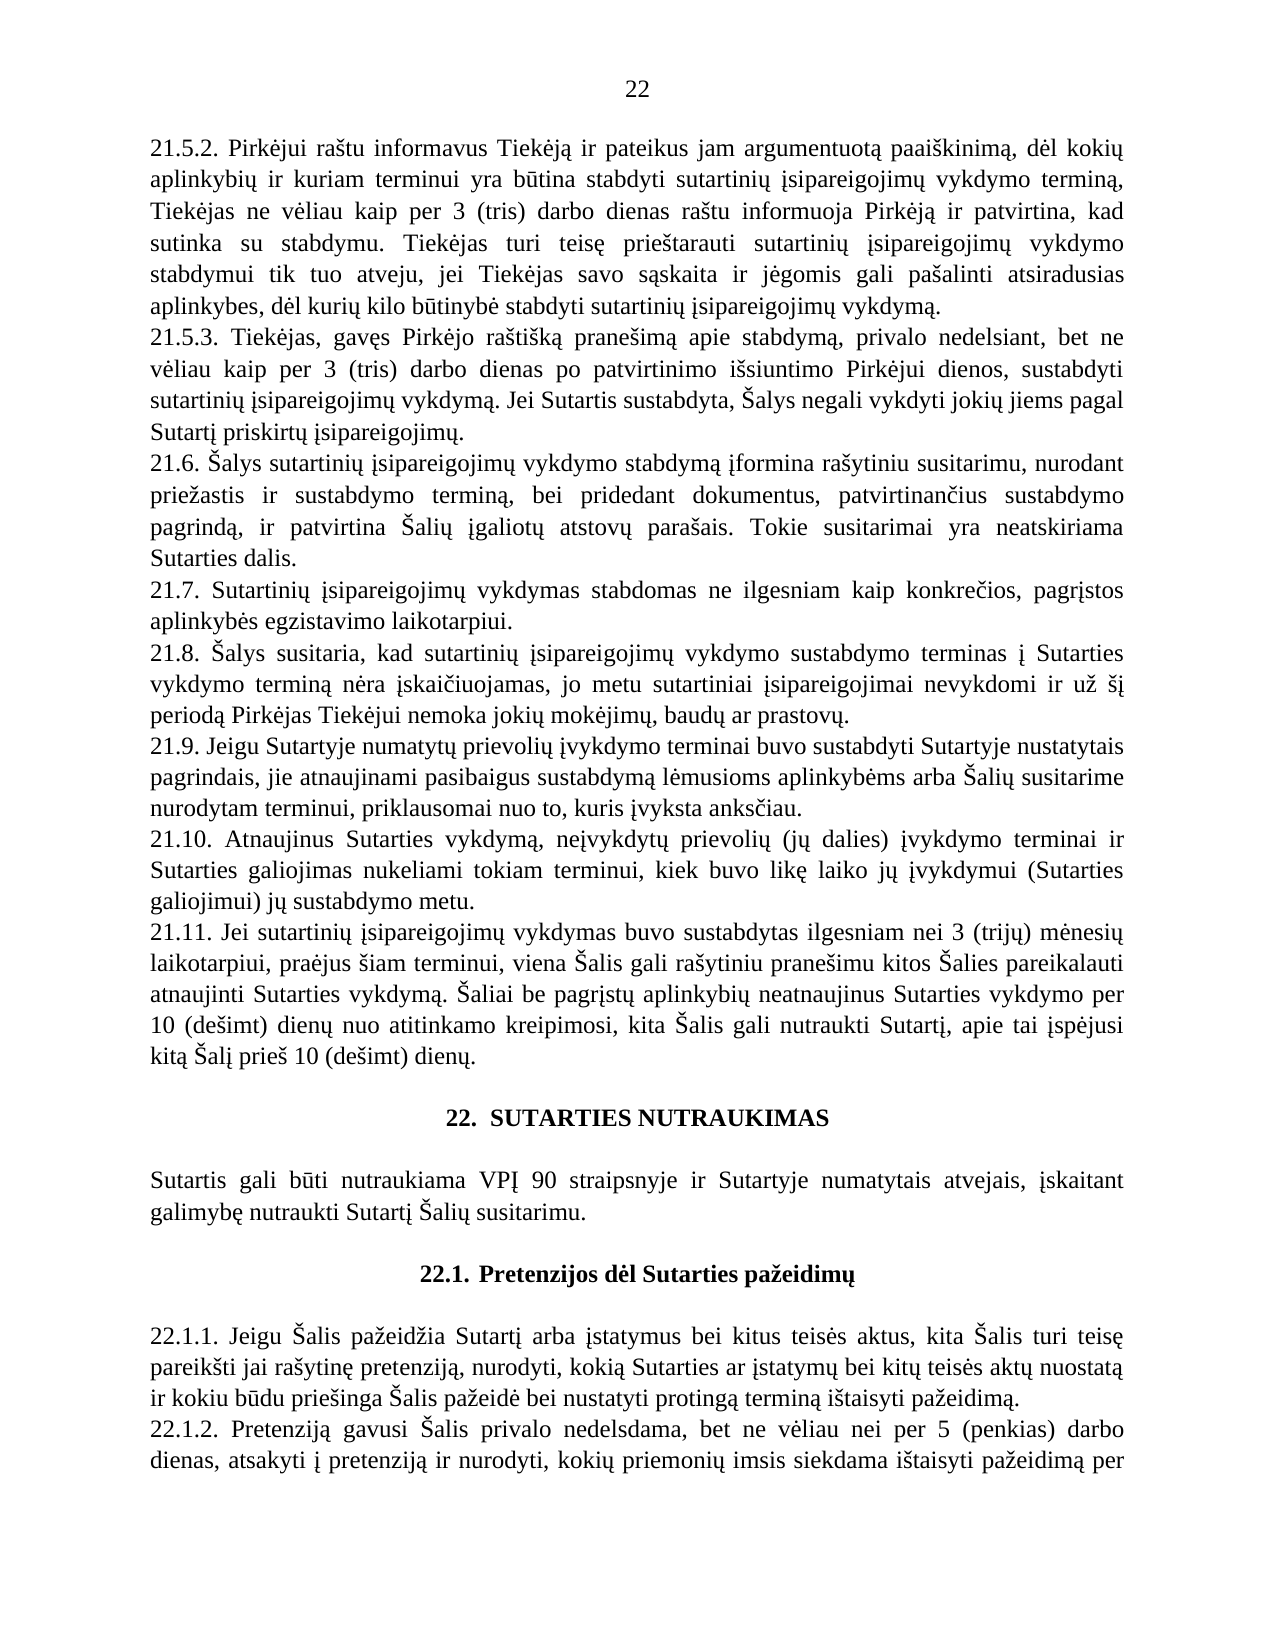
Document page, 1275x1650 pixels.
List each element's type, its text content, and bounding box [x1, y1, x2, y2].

text 21.10. Atnaujinus Sutarties vykdymą, neįvykdytų prievolių (jų dalies) įvykdymo terminai ir Sutarties galiojimas nukeliami tokiam terminui, kiek buvo likę laiko jų įvykdymui (Sutarties galiojimui) jų sustabdymo metu. [150, 824, 1125, 915]
text 22. Sutarties nutraukimas [150, 1103, 1125, 1132]
text 22.1.1. Jeigu Šalis pažeidžia Sutartį arba įstatymus bei kitus teisės aktus, kita Šalis turi teisę pareikšti jai rašytinę pretenziją, nurodyti, kokią Sutarties ar įstatymų bei kitų teisės aktų nuostatą ir kokiu būdu priešinga Šalis pažeidė bei nustatyti protingą terminą ištaisyti pažeidimą. [150, 1321, 1125, 1412]
text Sutartis gali būti nutraukiama VPĮ 90 straipsnyje ir Sutartyje numatytais atvejais, įskaitant galimybę nutraukti Sutartį Šalių susitarimu. [150, 1166, 1125, 1225]
text 21.8. Šalys susitaria, kad sutartinių įsipareigojimų vykdymo sustabdymo terminas į Sutarties vykdymo terminą nėra įskaičiuojamas, jo metu sutartiniai įsipareigojimai nevykdomi ir už šį periodą Pirkėjas Tiekėjui nemoka jokių mokėjimų, baudų ar prastovų. [150, 638, 1125, 729]
text 21.9. Jeigu Sutartyje numatytų prievolių įvykdymo terminai buvo sustabdyti Sutartyje nustatytais pagrindais, jie atnaujinami pasibaigus sustabdymą lėmusioms aplinkybėms arba Šalių susitarime nurodytam terminui, priklausomai nuo to, kuris įvyksta anksčiau. [150, 731, 1125, 822]
text 22.1. Pretenzijos dėl Sutarties pažeidimų [150, 1259, 1125, 1287]
text 21.11. Jei sutartinių įsipareigojimų vykdymas buvo sustabdytas ilgesniam nei 3 (trijų) mėnesių laikotarpiui, praėjus šiam terminui, viena Šalis gali rašytiniu pranešimu kitos Šalies pareikalauti atnaujinti Sutarties vykdymą. Šaliai be pagrįstų aplinkybių neatnaujinus Sutarties vykdymo per 10 (dešimt) dienų nuo atitinkamo kreipimosi, kita Šalis gali nutraukti Sutartį, apie tai įspėjusi kitą Šalį prieš 10 (dešimt) dienų. [150, 917, 1125, 1070]
text 21.5.3. Tiekėjas, gavęs Pirkėjo raštišką pranešimą apie stabdymą, privalo nedelsiant, bet ne vėliau kaip per 3 (tris) darbo dienas po patvirtinimo išsiuntimo Pirkėjui dienos, sustabdyti sutartinių įsipareigojimų vykdymą. Jei Sutartis sustabdyta, Šalys negali vykdyti jokių jiems pagal Sutartį priskirtų įsipareigojimų. [150, 322, 1125, 446]
text 21.5.2. Pirkėjui raštu informavus Tiekėją ir pateikus jam argumentuotą paaiškinimą, dėl kokių aplinkybių ir kuriam terminui yra būtina stabdyti sutartinių įsipareigojimų vykdymo terminą, Tiekėjas ne vėliau kaip per 3 (tris) darbo dienas raštu informuoja Pirkėją ir patvirtina, kad sutinka su stabdymu. Tiekėjas turi teisę prieštarauti sutartinių įsipareigojimų vykdymo stabdymui tik tuo atveju, jei Tiekėjas savo sąskaita ir jėgomis gali pašalinti atsiradusias aplinkybes, dėl kurių kilo būtinybė stabdyti sutartinių įsipareigojimų vykdymą. [150, 133, 1125, 319]
text 21.7. Sutartinių įsipareigojimų vykdymas stabdomas ne ilgesniam kaip konkrečios, pagrįstos aplinkybės egzistavimo laikotarpiui. [150, 575, 1125, 635]
text 21.6. Šalys sutartinių įsipareigojimų vykdymo stabdymą įformina rašytiniu susitarimu, nurodant priežastis ir sustabdymo terminą, bei pridedant dokumentus, patvirtinančius sustabdymo pagrindą, ir patvirtina Šalių įgaliotų atstovų parašais. Tokie susitarimai yra neatskiriama Sutarties dalis. [150, 448, 1125, 572]
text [150, 1414, 1125, 1474]
